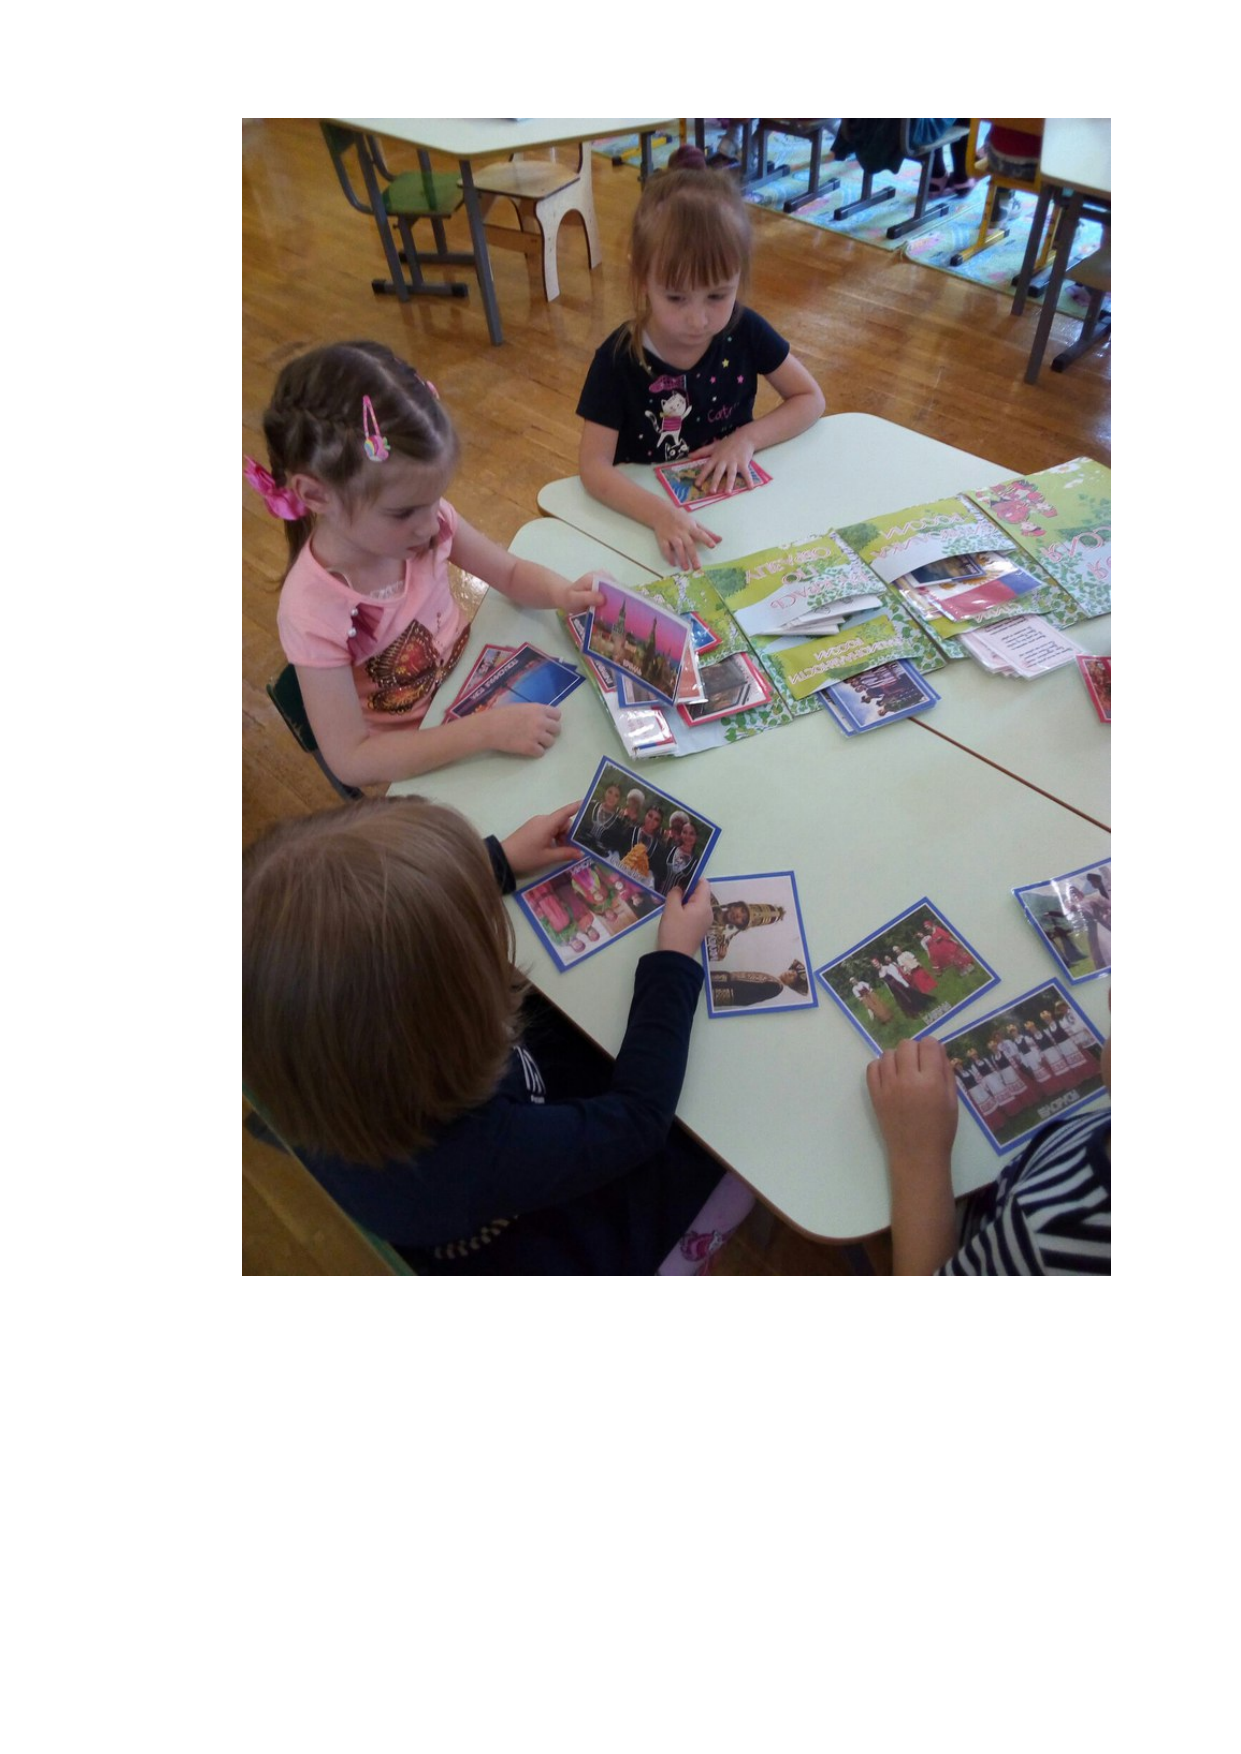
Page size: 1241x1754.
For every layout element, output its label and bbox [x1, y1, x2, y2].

picture [242, 118, 1111, 1276]
